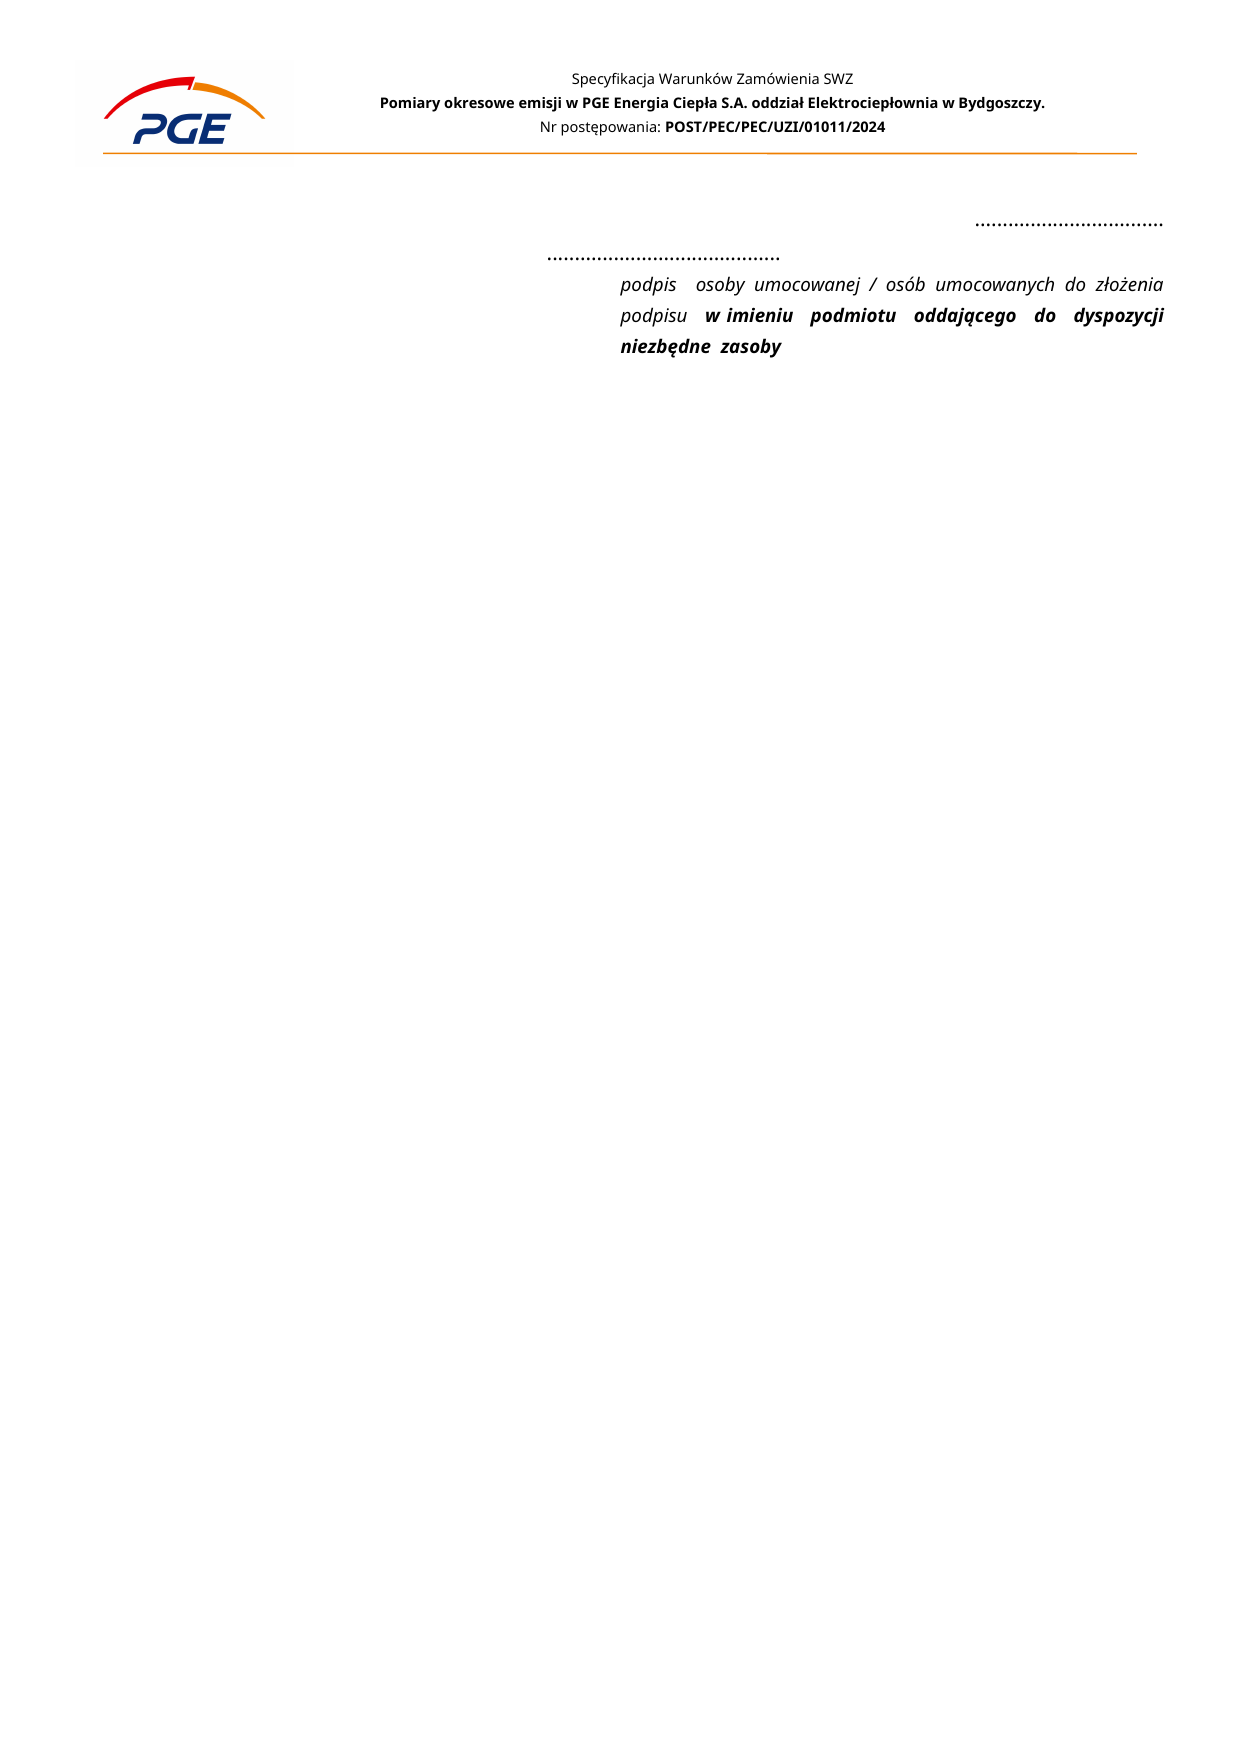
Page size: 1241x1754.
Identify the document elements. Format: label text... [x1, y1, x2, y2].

text podpis osoby umocowanej / osób umocowanych do złożenia podpisu w imieniu podmiotu oddającego do dyspozycji niezbędne zasoby [620, 272, 1166, 358]
picture [75, 60, 294, 167]
text ............................................................................ [546, 204, 1166, 266]
